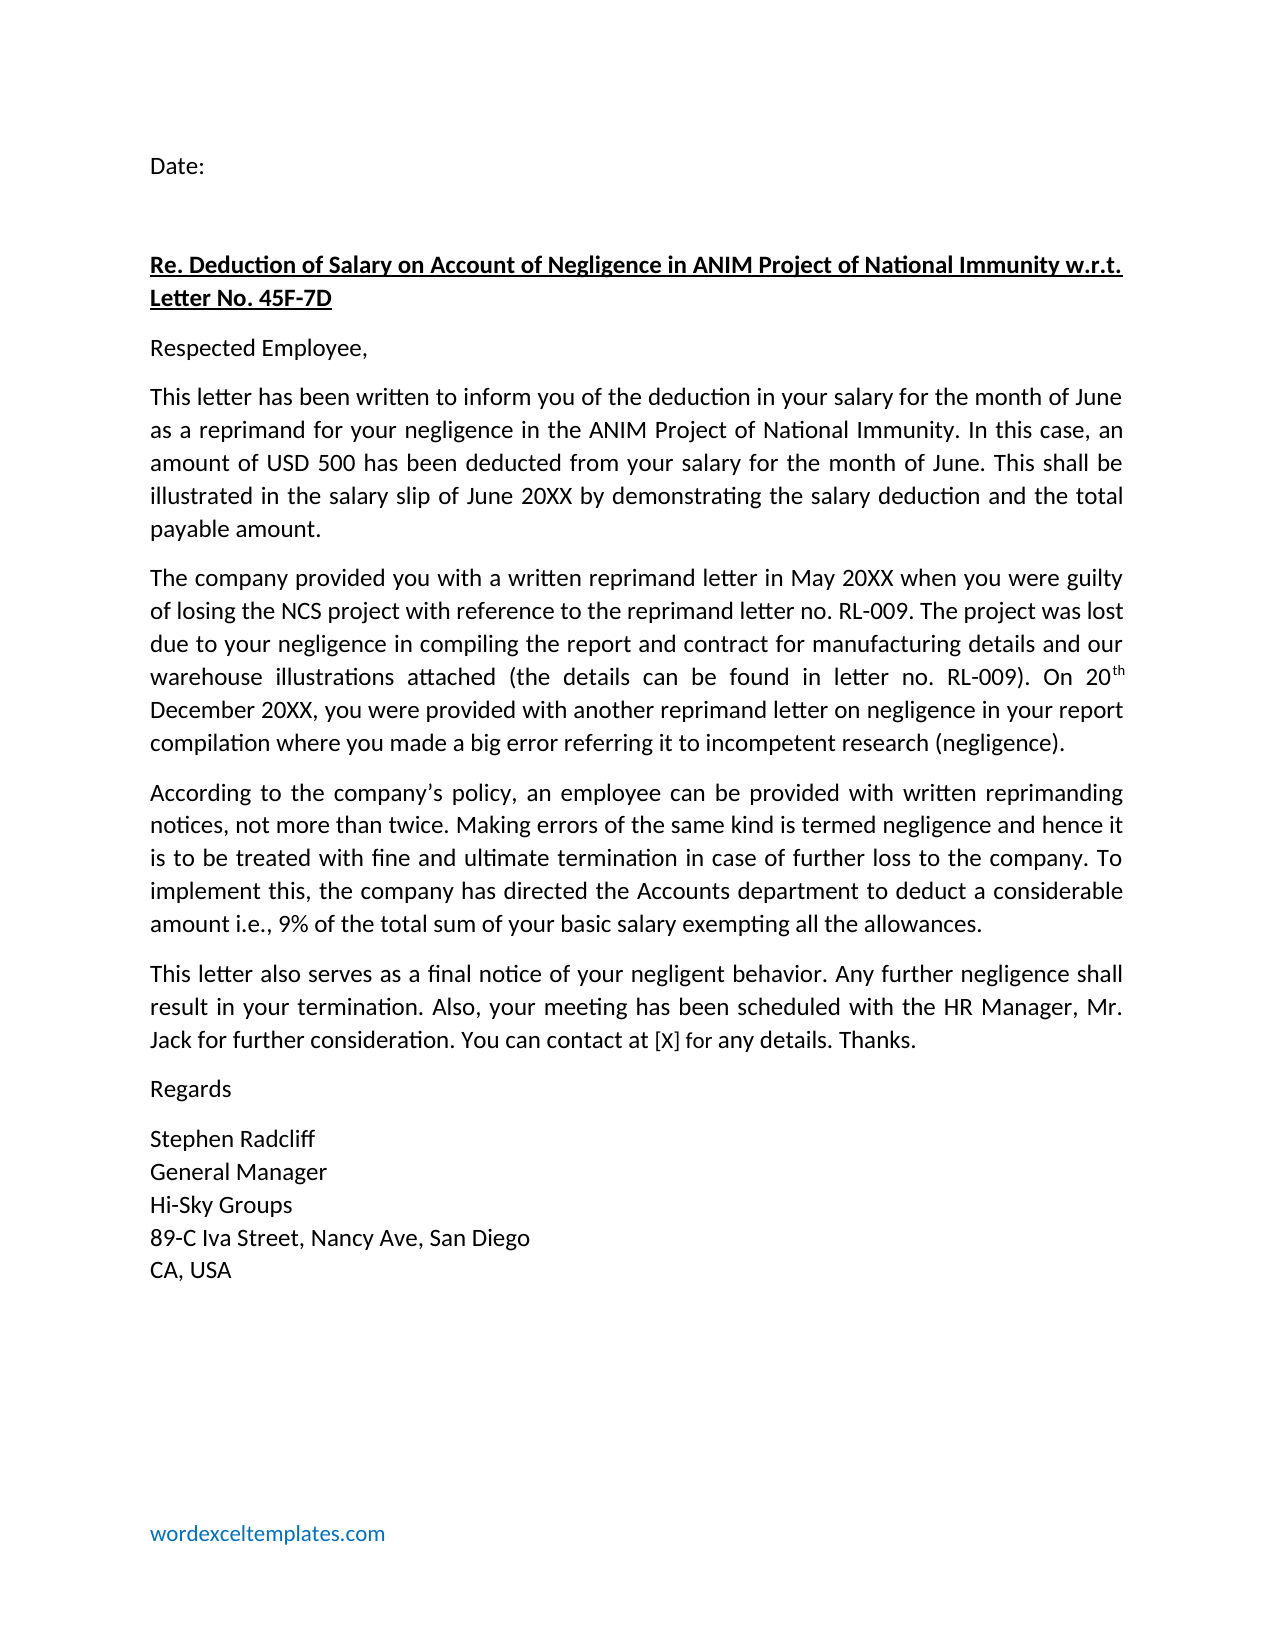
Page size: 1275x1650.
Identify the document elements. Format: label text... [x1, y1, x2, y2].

text Regards [150, 1073, 1125, 1104]
text According to the company’s policy, an employee can be provided with written reprimanding notices, not more than twice. Making errors of the same kind is termed negligence and hence it is to be treated with fine and ultimate termination in case of further loss to the company. To implement this, the company has directed the Accounts department to deduct a considerable amount i.e., 9% of the total sum of your basic salary exempting all the allowances. [150, 777, 1125, 939]
text Stephen Radcliff General Manager Hi-Sky Groups 89-C Iva Street, Nancy Ave, San Diego CA, USA [150, 1123, 1125, 1285]
text The company provided you with a written reprimand letter in May 20XX when you were guilty of losing the NCS project with reference to the reprimand letter no. RL-009. The project was lost due to your negligence in compiling the report and contract for manufacturing details and our warehouse illustrations attached (the details can be found in letter no. RL-009). On 20th December 20XX, you were provided with another reprimand letter on negligence in your report compilation where you made a big error referring it to incompetent research (negligence). [150, 562, 1125, 758]
text This letter has been written to inform you of the deduction in your salary for the month of June as a reprimand for your negligence in the ANIM Project of National Immunity. In this case, an amount of USD 500 has been deducted from your salary for the month of June. This shall be illustrated in the salary slip of June 20XX by demonstrating the salary deduction and the total payable amount. [150, 381, 1125, 543]
text Respected Employee, [150, 332, 1125, 362]
text This letter also serves as a final notice of your negligent behavior. Any further negligence shall result in your termination. Also, your meeting has been scheduled with the HR Manager, Mr. Jack for further consideration. You can contact at [X] for any details. Thanks. [150, 958, 1125, 1054]
text Re. Deduction of Salary on Account of Negligence in ANIM Project of National Immunity w.r.t. Letter No. 45F-7D [150, 249, 1125, 313]
text Date: [150, 150, 1125, 181]
